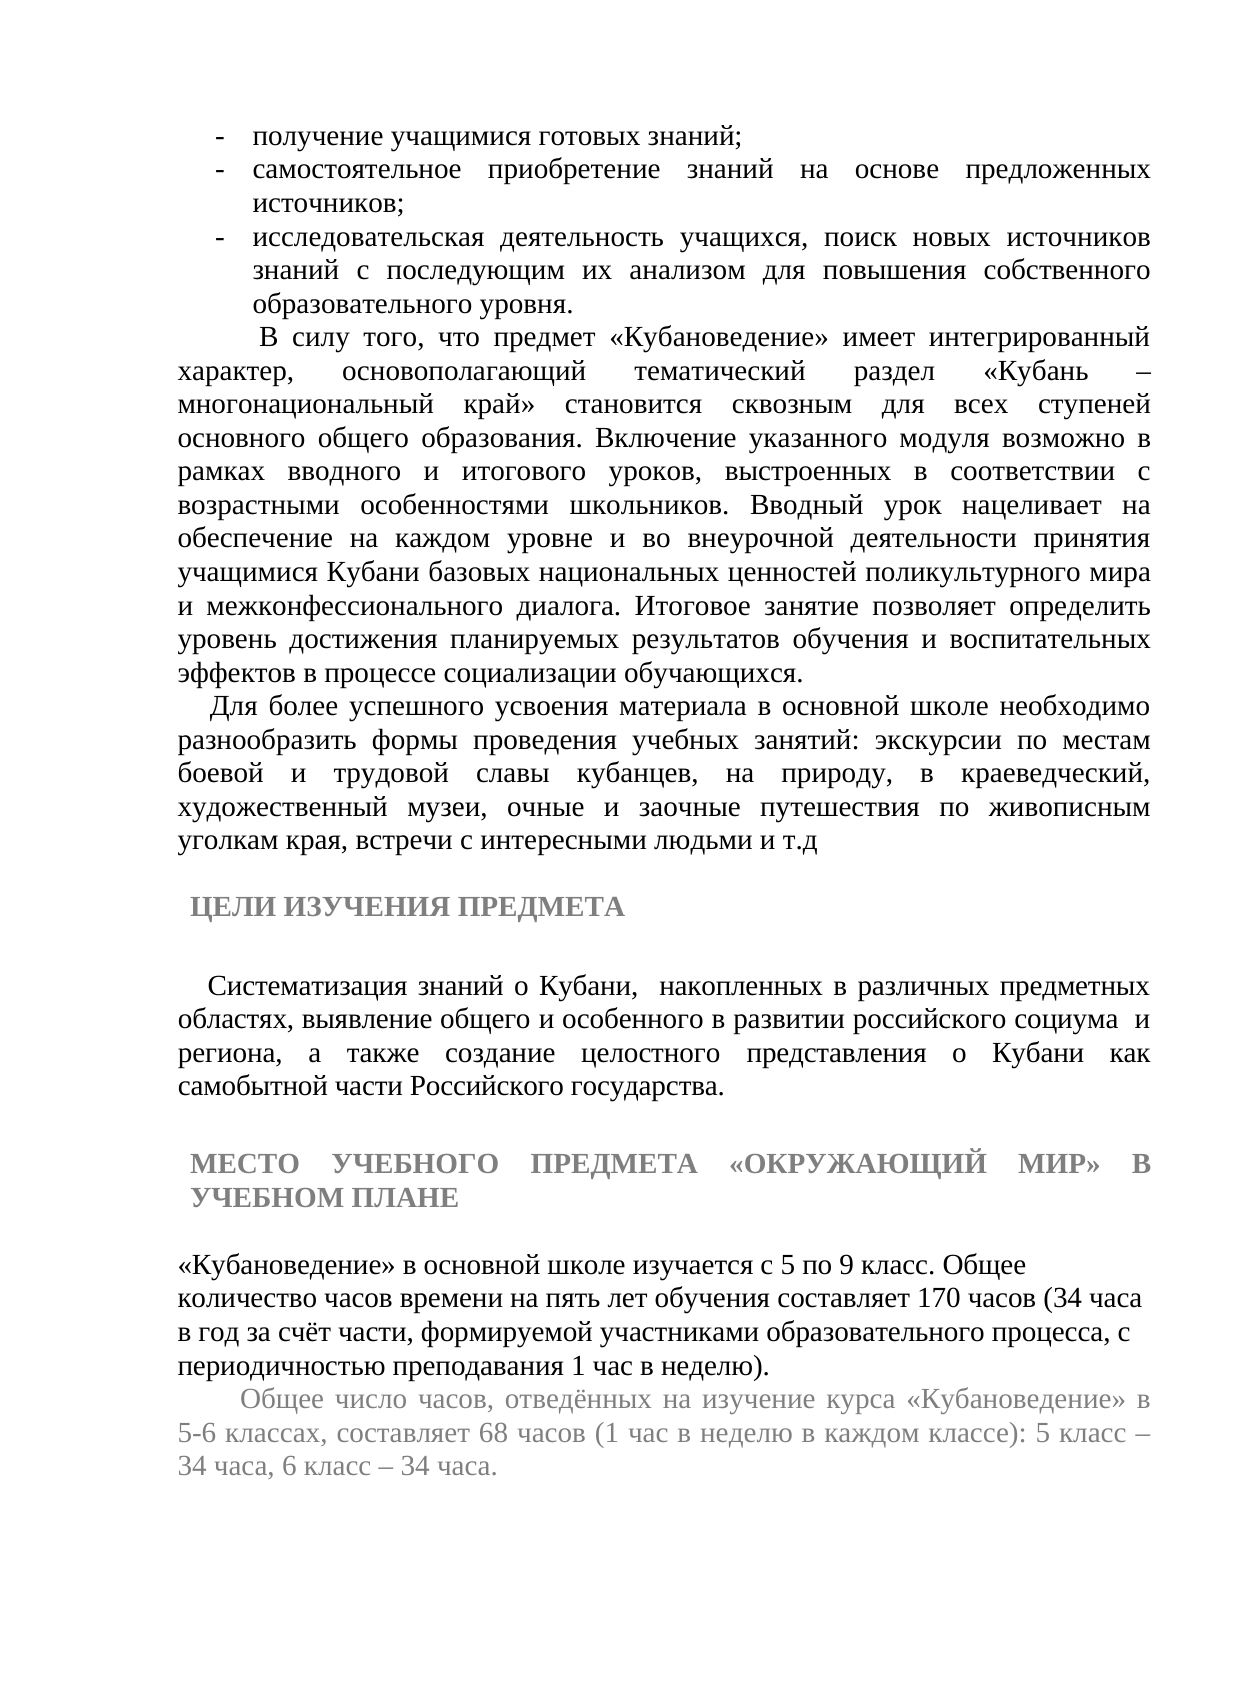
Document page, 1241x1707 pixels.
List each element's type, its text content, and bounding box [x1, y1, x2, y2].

text Для более успешного усвоения материала в основной школе необходимо разнообразить формы проведения учебных занятий: экскурсии по местам боевой и трудовой славы кубанцев, на природу, в краеведческий, художественный музеи, очные и заочные путешествия по живописным уголкам края, встречи с интересными людьми и т.д [177, 688, 1152, 856]
text ЦЕЛИ ИЗУЧЕНИЯ ПРЕДМЕТА [190, 889, 1152, 923]
text Общее число часов, отведённых на изучение курса «Кубановедение» в 5-6 классах, составляет 68 часов (1 час в неделю в каждом классе): 5 класс – 34 часа, 6 класс – 34 часа. [177, 1381, 1152, 1482]
text «Кубановедение» в основной школе изучается с 5 по 9 класс. Общее количество часов времени на пять лет обучения составляет 170 часов (34 часа в год за счёт части, формируемой участниками образовательного процесса, с периодичностью преподавания 1 час в неделю). [177, 1247, 1152, 1381]
list исследовательская деятельность учащихся, поиск новых источников знаний с последующим их анализом для повышения собственного образовательного уровня. [215, 219, 1152, 319]
text Систематизация знаний о Кубани, накопленных в различных предметных областях, выявление общего и особенного в развитии российского социума и региона, а также создание целостного представления о Кубани как самобытной части Российского государства. [178, 968, 1151, 1102]
list самостоятельное приобретение знаний на основе предложенных источников; [215, 152, 1152, 219]
text В силу того, что предмет «Кубановедение» имеет интегрированный характер, основополагающий тематический раздел «Кубань – многонациональный край» становится сквозным для всех ступеней основного общего образования. Включение указанного модуля возможно в рамках вводного и итогового уроков, выстроенных в соответствии с возрастными особенностями школьников. Вводный урок нацеливает на обеспечение на каждом уровне и во внеурочной деятельности принятия учащимися Кубани базовых национальных ценностей поликультурного мира и межконфессионального диалога. Итоговое занятие позволяет определить уровень достижения планируемых результатов обучения и воспитательных эффектов в процессе социализации обучающихся. [177, 319, 1152, 688]
text МЕСТО УЧЕБНОГО ПРЕДМЕТА «ОКРУЖАЮЩИЙ МИР» В УЧЕБНОМ ПЛАНЕ [190, 1146, 1152, 1213]
list получение учащимися готовых знаний; [215, 118, 1152, 152]
